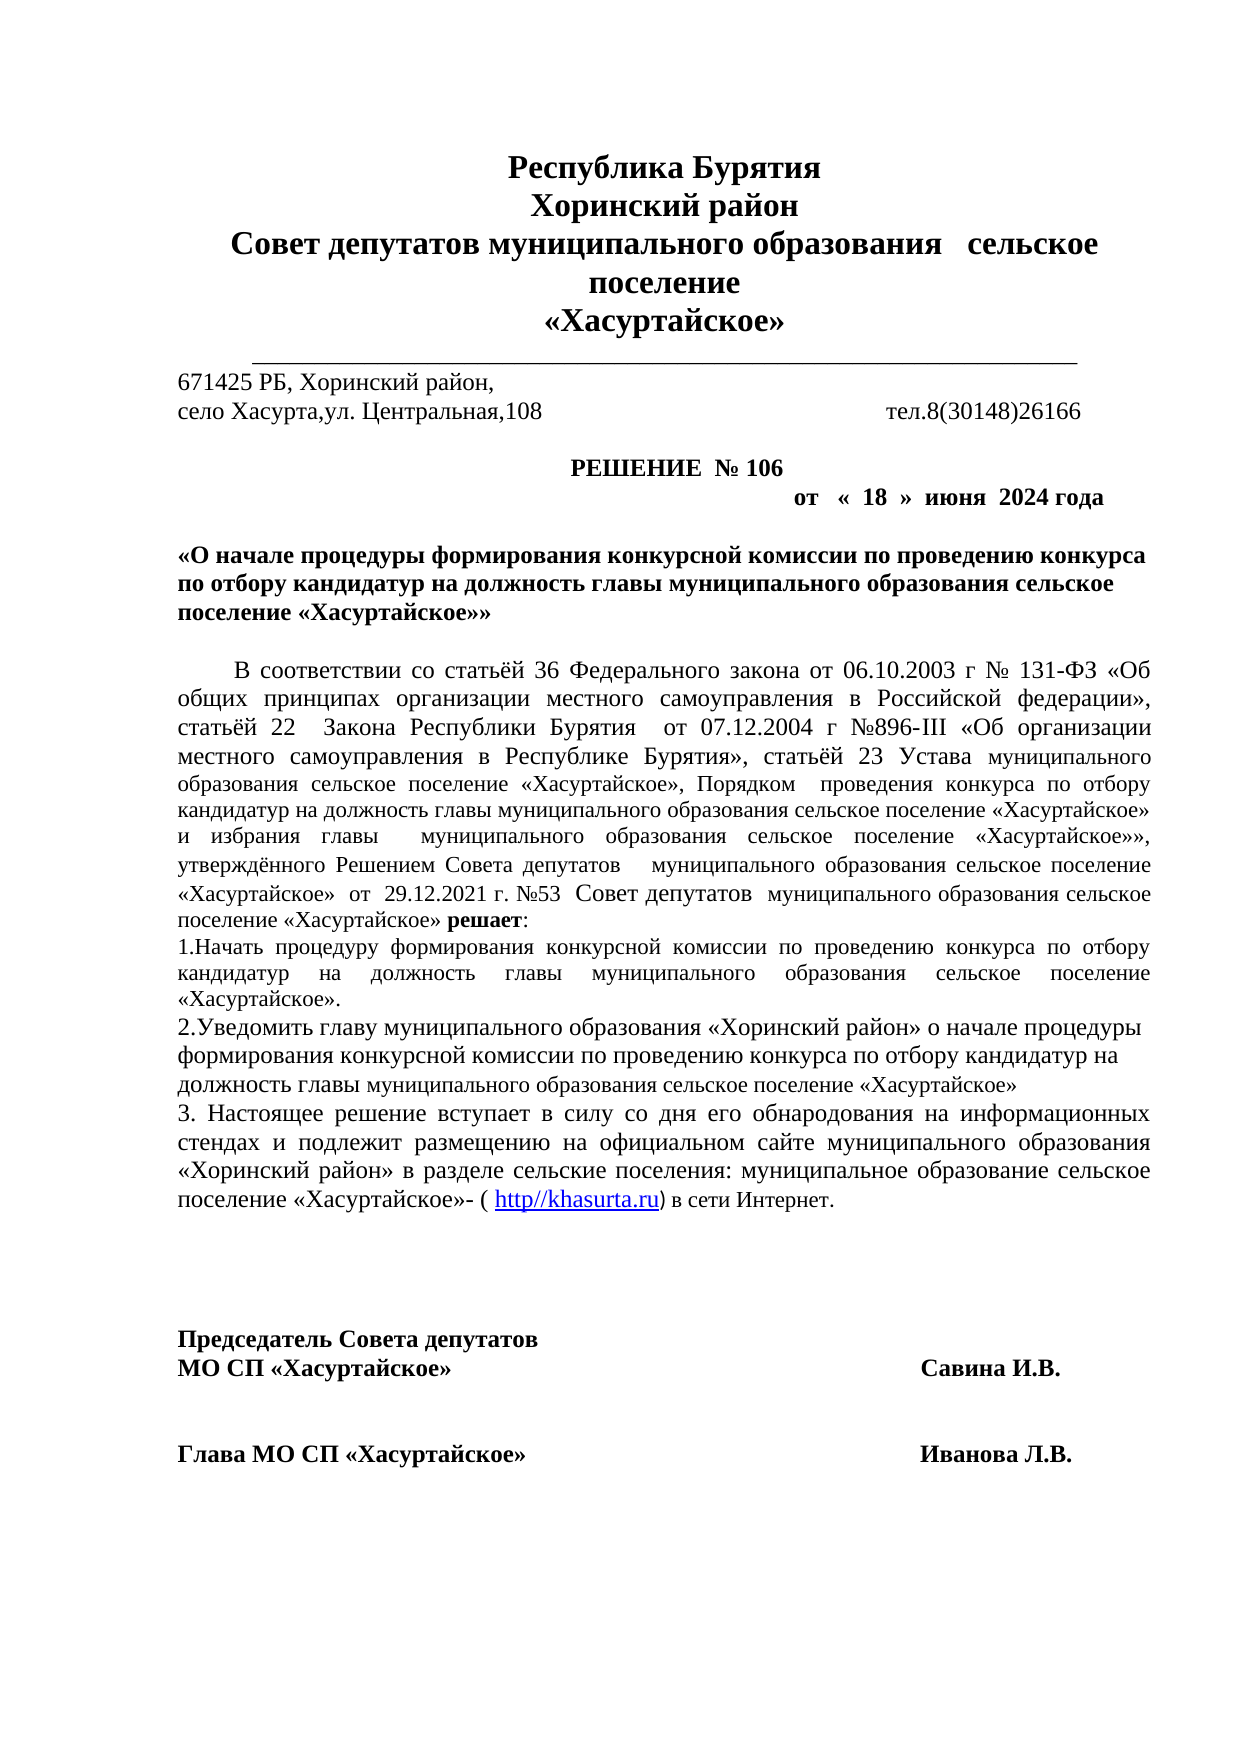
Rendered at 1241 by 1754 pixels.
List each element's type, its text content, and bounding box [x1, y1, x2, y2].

text В соответствии со статьёй 36 Федерального закона от 06.10.2003 г № 131-ФЗ «Об общих принципах организации местного самоуправления в Российской федерации», статьёй 22 Закона Республики Бурятия от 07.12.2004 г №896-III «Об организации местного самоуправления в Республике Бурятия», статьёй 23 Устава муниципального образования сельское поселение «Хасуртайское», Порядком проведения конкурса по отбору кандидатур на должность главы муниципального образования сельское поселение «Хасуртайское» и избрания главы муниципального образования сельское поселение «Хасуртайское»», утверждённого Решением Совета депутатов муниципального образования сельское поселение «Хасуртайское» от 29.12.2021 г. №53 Совет депутатов муниципального образования сельское поселение «Хасуртайское» решает: [177, 655, 1152, 933]
text Республика Бурятия [177, 147, 1152, 185]
text 3. Настоящее решение вступает в силу со дня его обнародования на информационных стендах и подлежит размещению на официальном сайте муниципального образования «Хоринский район» в разделе сельские поселения: муниципальное образование сельское поселение «Хасуртайское»- ( http//khasurta.ru) в сети Интернет. [177, 1098, 1152, 1213]
text село Хасурта,ул. Центральная,108 тел.8(30148)26166 [177, 396, 1152, 425]
text Совет депутатов муниципального образования сельское поселение [177, 223, 1152, 300]
text РЕШЕНИЕ № 106 [177, 453, 1152, 482]
text Председатель Совета депутатов [177, 1324, 1152, 1353]
text от « 18 » июня 2024 года [177, 482, 1152, 511]
text Хоринский район [177, 185, 1152, 223]
text 1.Начать процедуру формирования конкурсной комиссии по проведению конкурса по отбору кандидатур на должность главы муниципального образования сельское поселение «Хасуртайское». [177, 933, 1152, 1012]
text «О начале процедуры формирования конкурсной комиссии по проведению конкурса по отбору кандидатур на должность главы муниципального образования сельское поселение «Хасуртайское»» [177, 540, 1152, 626]
text «Хасуртайское» __________________________________________________________________ [177, 300, 1152, 367]
text 671425 РБ, Хоринский район, [177, 367, 1152, 396]
text 2.Уведомить главу муниципального образования «Хоринский район» о начале процедуры формирования конкурсной комиссии по проведению конкурса по отбору кандидатур на должность главы муниципального образования сельское поселение «Хасуртайское» [177, 1012, 1152, 1098]
text Глава МО СП «Хасуртайское» Иванова Л.В. [177, 1439, 1152, 1468]
text МО СП «Хасуртайское» Савина И.В. [177, 1353, 1152, 1381]
